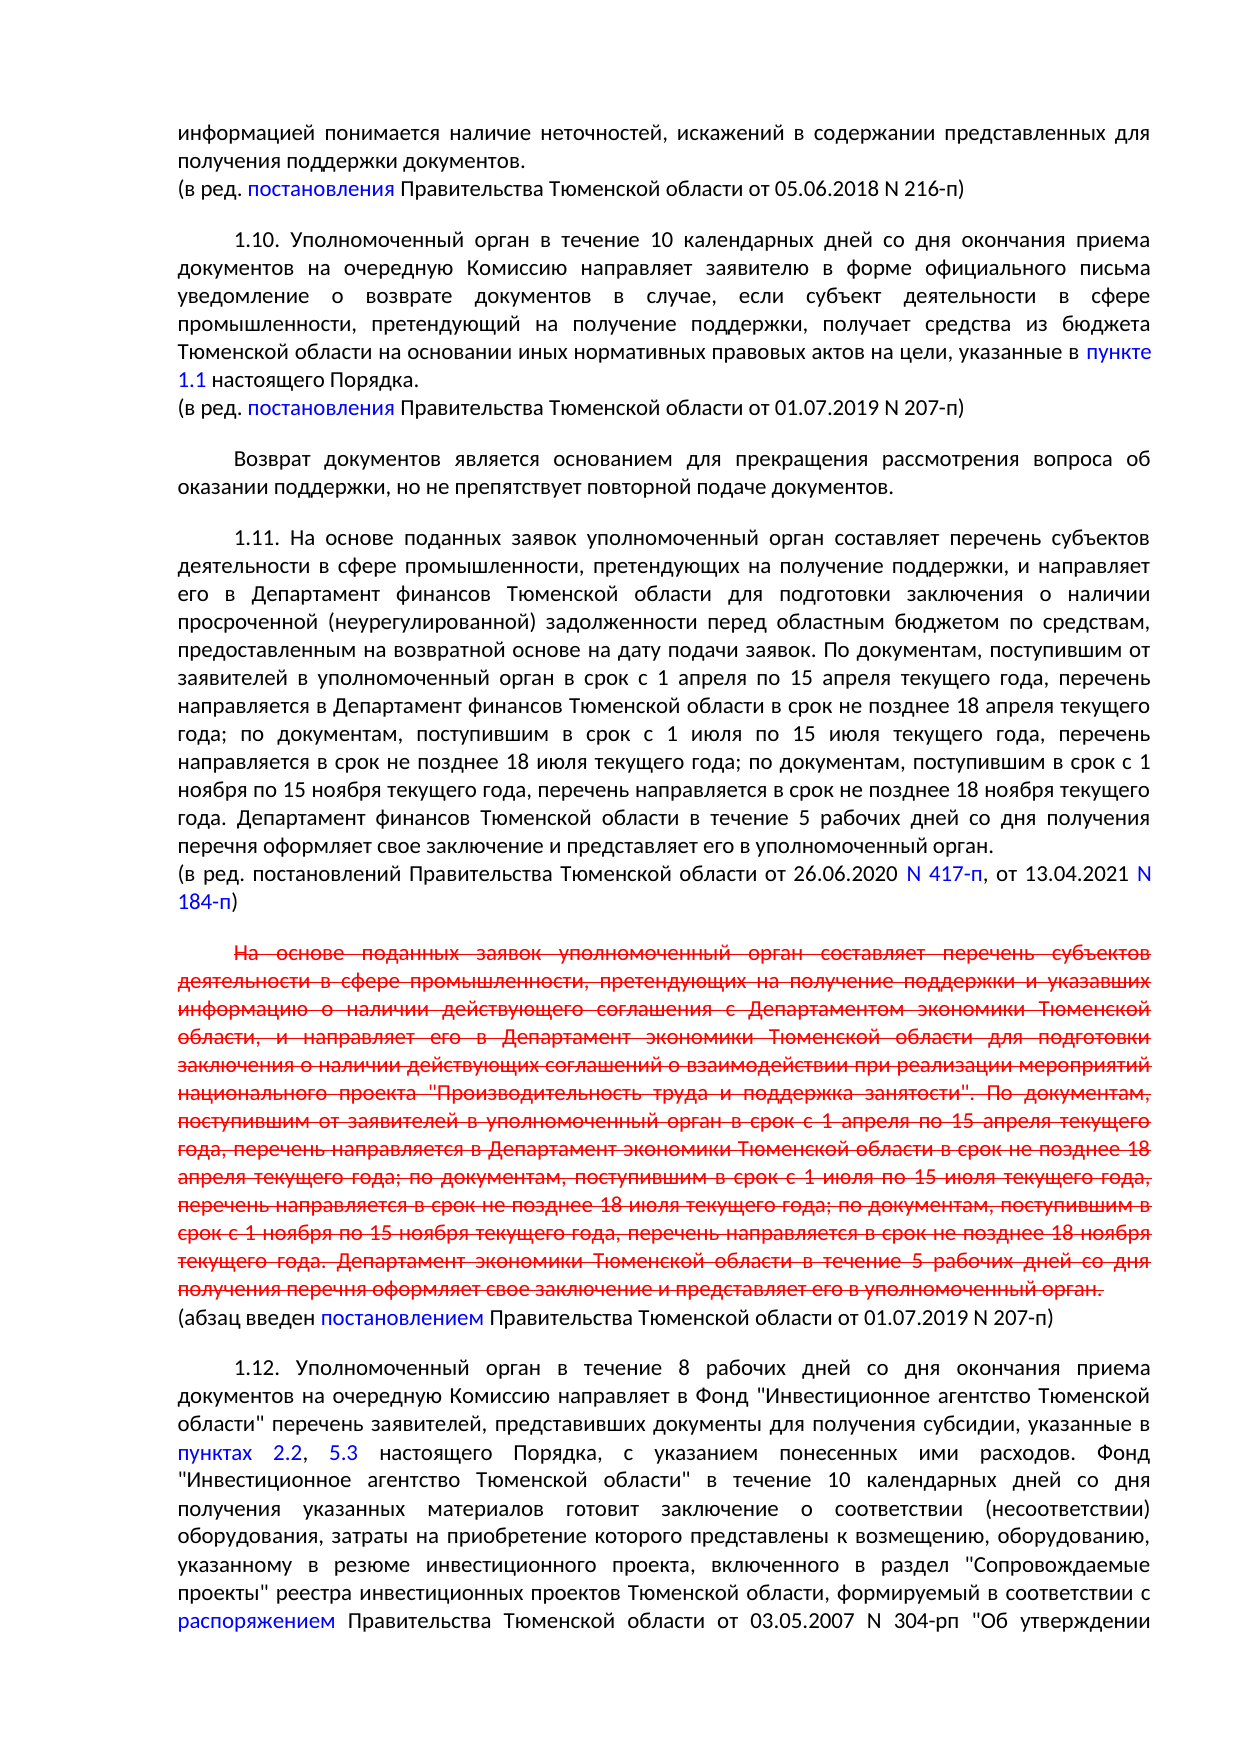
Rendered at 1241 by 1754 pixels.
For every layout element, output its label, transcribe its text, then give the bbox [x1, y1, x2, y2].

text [177, 1353, 1152, 1634]
text (в ред. постановлений Правительства Тюменской области от 26.06.2020 N 417-п, от 13.04.2021 N 184-п) [177, 859, 1152, 915]
text (в ред. постановления Правительства Тюменской области от 01.07.2019 N 207-п) [177, 393, 1152, 421]
text Возврат документов является основанием для прекращения рассмотрения вопроса об оказании поддержки, но не препятствует повторной подаче документов. [177, 444, 1152, 500]
text 1.10. Уполномоченный орган в течение 10 календарных дней со дня окончания приема документов на очередную Комиссию направляет заявителю в форме официального письма уведомление о возврате документов в случае, если субъект деятельности в сфере промышленности, претендующий на получение поддержки, получает средства из бюджета Тюменской области на основании иных нормативных правовых актов на цели, указанные в пункте 1.1 настоящего Порядка. [177, 225, 1152, 393]
text На основе поданных заявок уполномоченный орган составляет перечень субъектов деятельности в сфере промышленности, претендующих на получение поддержки и указавших информацию о наличии действующего соглашения с Департаментом экономики Тюменской области, и направляет его в Департамент экономики Тюменской области для подготовки заключения о наличии действующих соглашений о взаимодействии при реализации мероприятий национального проекта "Производительность труда и поддержка занятости". По документам, поступившим от заявителей в уполномоченный орган в срок с 1 апреля по 15 апреля текущего года, перечень направляется в Департамент экономики Тюменской области в срок не позднее 18 апреля текущего года; по документам, поступившим в срок с 1 июля по 15 июля текущего года, перечень направляется в срок не позднее 18 июля текущего года; по документам, поступившим в срок с 1 ноября по 15 ноября текущего года, перечень направляется в срок не позднее 18 ноября текущего года. Департамент экономики Тюменской области в течение 5 рабочих дней со дня получения перечня оформляет свое заключение и представляет его в уполномоченный орган. [177, 1067, 1152, 1178]
text (абзац введен постановлением Правительства Тюменской области от 01.07.2019 N 207-п) [177, 1303, 1152, 1331]
text (в ред. постановления Правительства Тюменской области от 05.06.2018 N 216-п) [177, 174, 1152, 202]
text 1.11. На основе поданных заявок уполномоченный орган составляет перечень субъектов деятельности в сфере промышленности, претендующих на получение поддержки, и направляет его в Департамент финансов Тюменской области для подготовки заключения о наличии просроченной (неурегулированной) задолженности перед областным бюджетом по средствам, предоставленным на возвратной основе на дату подачи заявок. По документам, поступившим от заявителей в уполномоченный орган в срок с 1 апреля по 15 апреля текущего года, перечень направляется в Департамент финансов Тюменской области в срок не позднее 18 апреля текущего года; по документам, поступившим в срок с 1 июля по 15 июля текущего года, перечень направляется в срок не позднее 18 июля текущего года; по документам, поступившим в срок с 1 ноября по 15 ноября текущего года, перечень направляется в срок не позднее 18 ноября текущего года. Департамент финансов Тюменской области в течение 5 рабочих дней со дня получения перечня оформляет свое заключение и представляет его в уполномоченный орган. [177, 523, 1152, 859]
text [177, 118, 1152, 174]
text На основе поданных заявок уполномоченный орган составляет перечень субъектов деятельности в сфере промышленности, претендующих на получение поддержки и указавших информацию о наличии действующего соглашения с Департаментом экономики Тюменской области, и направляет его в Департамент экономики Тюменской области для подготовки заключения о наличии действующих соглашений о взаимодействии при реализации мероприятий национального проекта "Производительность труда и поддержка занятости". По документам, поступившим от заявителей в уполномоченный орган в срок с 1 апреля по 15 апреля текущего года, перечень направляется в Департамент экономики Тюменской области в срок не позднее 18 апреля текущего года; по документам, поступившим в срок с 1 июля по 15 июля текущего года, перечень направляется в срок не позднее 18 июля текущего года; по документам, поступившим в срок с 1 ноября по 15 ноября текущего года, перечень направляется в срок не позднее 18 ноября текущего года. Департамент экономики Тюменской области в течение 5 рабочих дней со дня получения перечня оформляет свое заключение и представляет его в уполномоченный орган. [177, 938, 1152, 1066]
